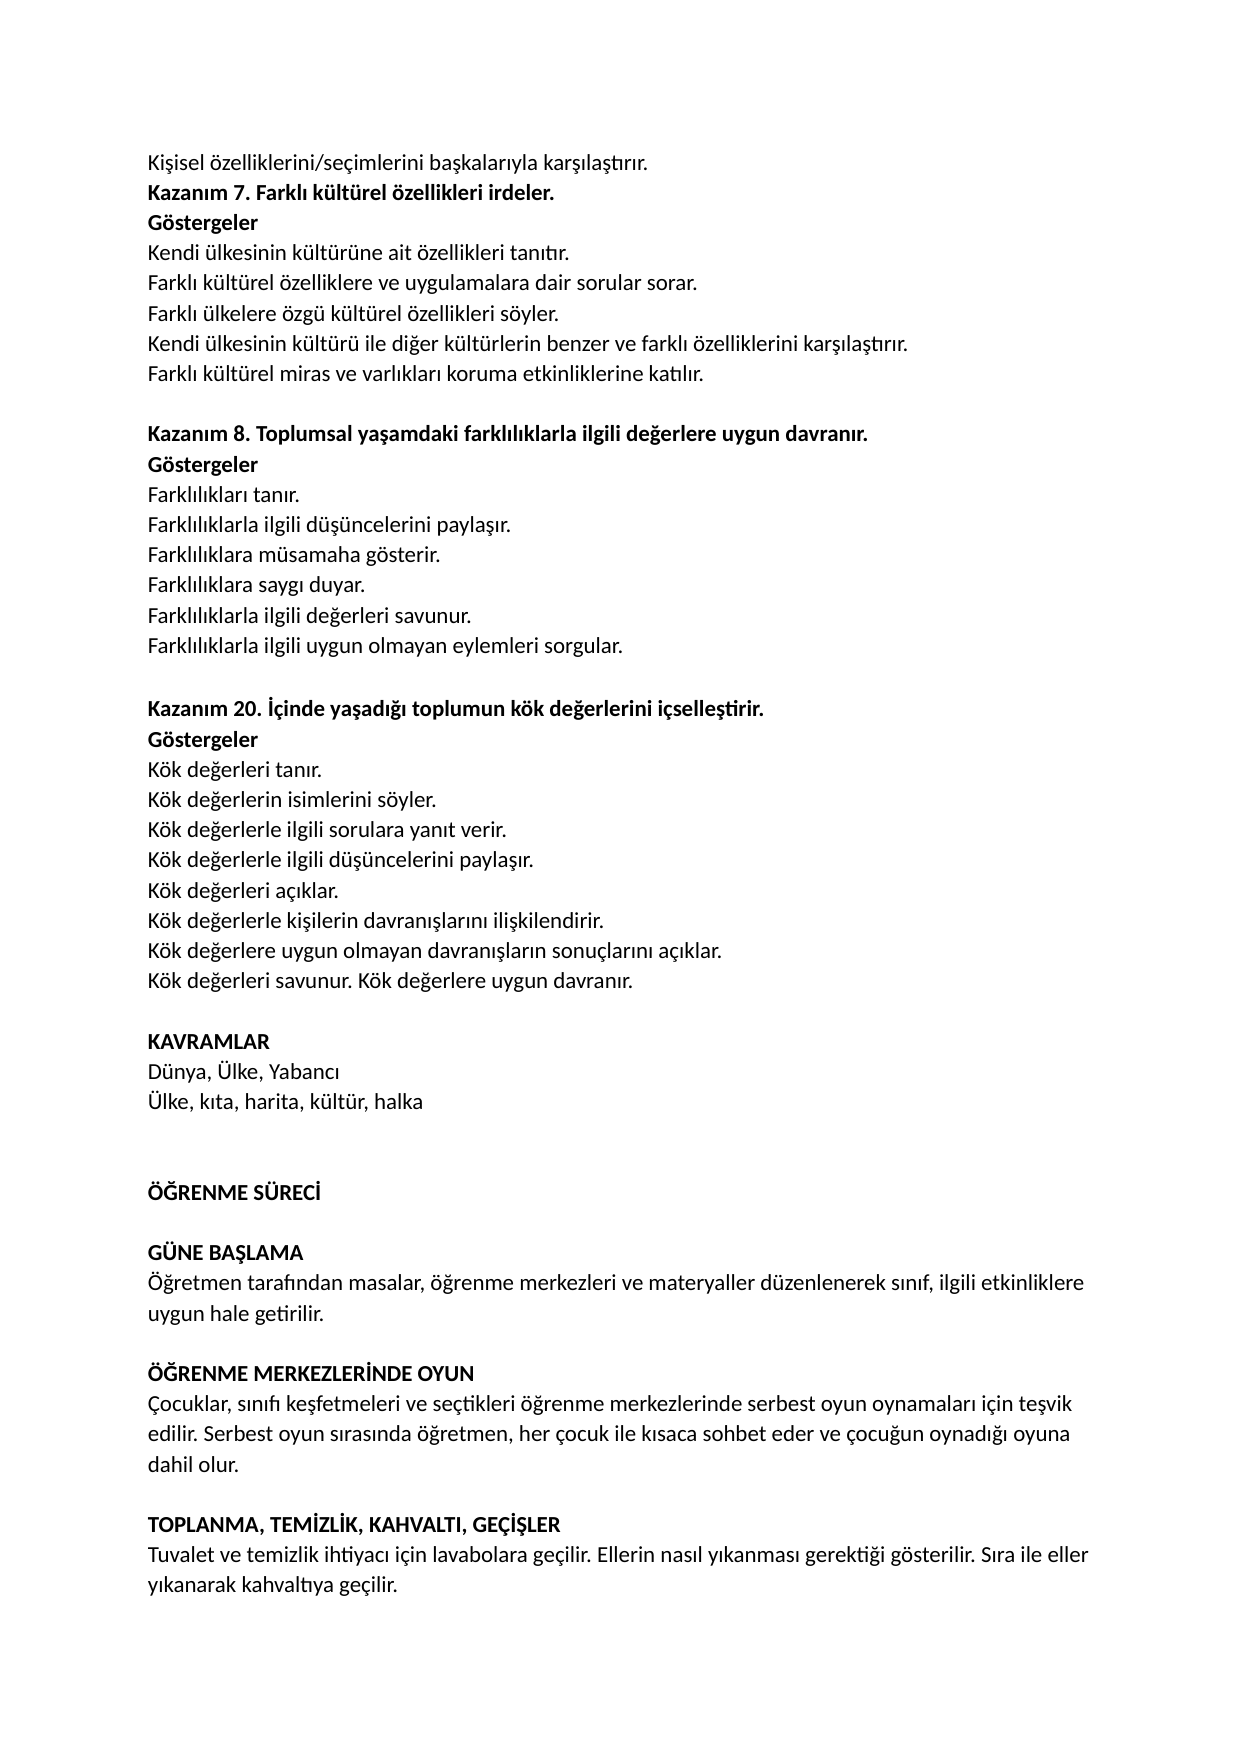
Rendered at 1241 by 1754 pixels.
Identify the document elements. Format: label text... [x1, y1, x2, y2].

text Öğretmen tarafından masalar, öğrenme merkezleri ve materyaller düzenlenerek sınıf, ilgili etkinliklere uygun hale getirilir. [148, 1268, 1093, 1327]
text Farklılıklarla ilgili uygun olmayan eylemleri sorgular. [148, 631, 1093, 659]
text Göstergeler [148, 208, 1093, 236]
text GÜNE BAŞLAMA [148, 1238, 1093, 1266]
text Kendi ülkesinin kültürüne ait özellikleri tanıtır. [148, 238, 1093, 266]
text Göstergeler [148, 450, 1093, 478]
text Tuvalet ve temizlik ihtiyacı için lavabolara geçilir. Ellerin nasıl yıkanması gerektiği gösterilir. Sıra ile eller yıkanarak kahvaltıya geçilir. [148, 1540, 1093, 1599]
text Kök değerleri savunur. Kök değerlere uygun davranır. [148, 966, 1093, 994]
text Kazanım 20. İçinde yaşadığı toplumun kök değerlerini içselleştirir. [148, 694, 1093, 723]
text Kök değerlerle kişilerin davranışlarını ilişkilendirir. [148, 906, 1093, 934]
text Dünya, Ülke, Yabancı [148, 1057, 1093, 1085]
text Farklılıkları tanır. [148, 480, 1093, 508]
text Farklı kültürel özelliklere ve uygulamalara dair sorular sorar. [148, 268, 1093, 296]
text Kök değerleri tanır. [148, 755, 1093, 783]
text Kazanım 7. Farklı kültürel özellikleri irdeler. [148, 178, 1093, 206]
text Farklı kültürel miras ve varlıkları koruma etkinliklerine katılır. [148, 359, 1093, 387]
text Kendi ülkesinin kültürü ile diğer kültürlerin benzer ve farklı özelliklerini karşılaştırır. [148, 329, 1093, 357]
text Kök değerlerle ilgili düşüncelerini paylaşır. [148, 846, 1093, 874]
text Farklılıklara saygı duyar. [148, 571, 1093, 598]
text Farklılıklara müsamaha gösterir. [148, 540, 1093, 568]
text Kök değerlere uygun olmayan davranışların sonuçlarını açıklar. [148, 936, 1093, 964]
text Farklılıklarla ilgili değerleri savunur. [148, 601, 1093, 629]
text Farklı ülkelere özgü kültürel özellikleri söyler. [148, 299, 1093, 327]
text ÖĞRENME SÜRECİ [148, 1178, 1093, 1206]
text Ülke, kıta, harita, kültür, halka [148, 1087, 1093, 1115]
text Kök değerleri açıklar. [148, 876, 1093, 904]
text Farklılıklarla ilgili düşüncelerini paylaşır. [148, 510, 1093, 538]
text Kök değerlerin isimlerini söyler. [148, 785, 1093, 813]
text KAVRAMLAR [148, 1027, 1093, 1055]
text Kişisel özelliklerini/seçimlerini başkalarıyla karşılaştırır. [148, 148, 1093, 176]
text ÖĞRENME MERKEZLERİNDE OYUN [148, 1359, 1093, 1387]
text Çocuklar, sınıfı keşfetmeleri ve seçtikleri öğrenme merkezlerinde serbest oyun oynamaları için teşvik edilir. Serbest oyun sırasında öğretmen, her çocuk ile kısaca sohbet eder ve çocuğun oynadığı oyuna dahil olur. [148, 1389, 1093, 1478]
text Kök değerlerle ilgili sorulara yanıt verir. [148, 815, 1093, 843]
text Kazanım 8. Toplumsal yaşamdaki farklılıklarla ilgili değerlere uygun davranır. [148, 419, 1093, 447]
text TOPLANMA, TEMİZLİK, KAHVALTI, GEÇİŞLER [148, 1510, 1093, 1538]
text Göstergeler [148, 725, 1093, 753]
